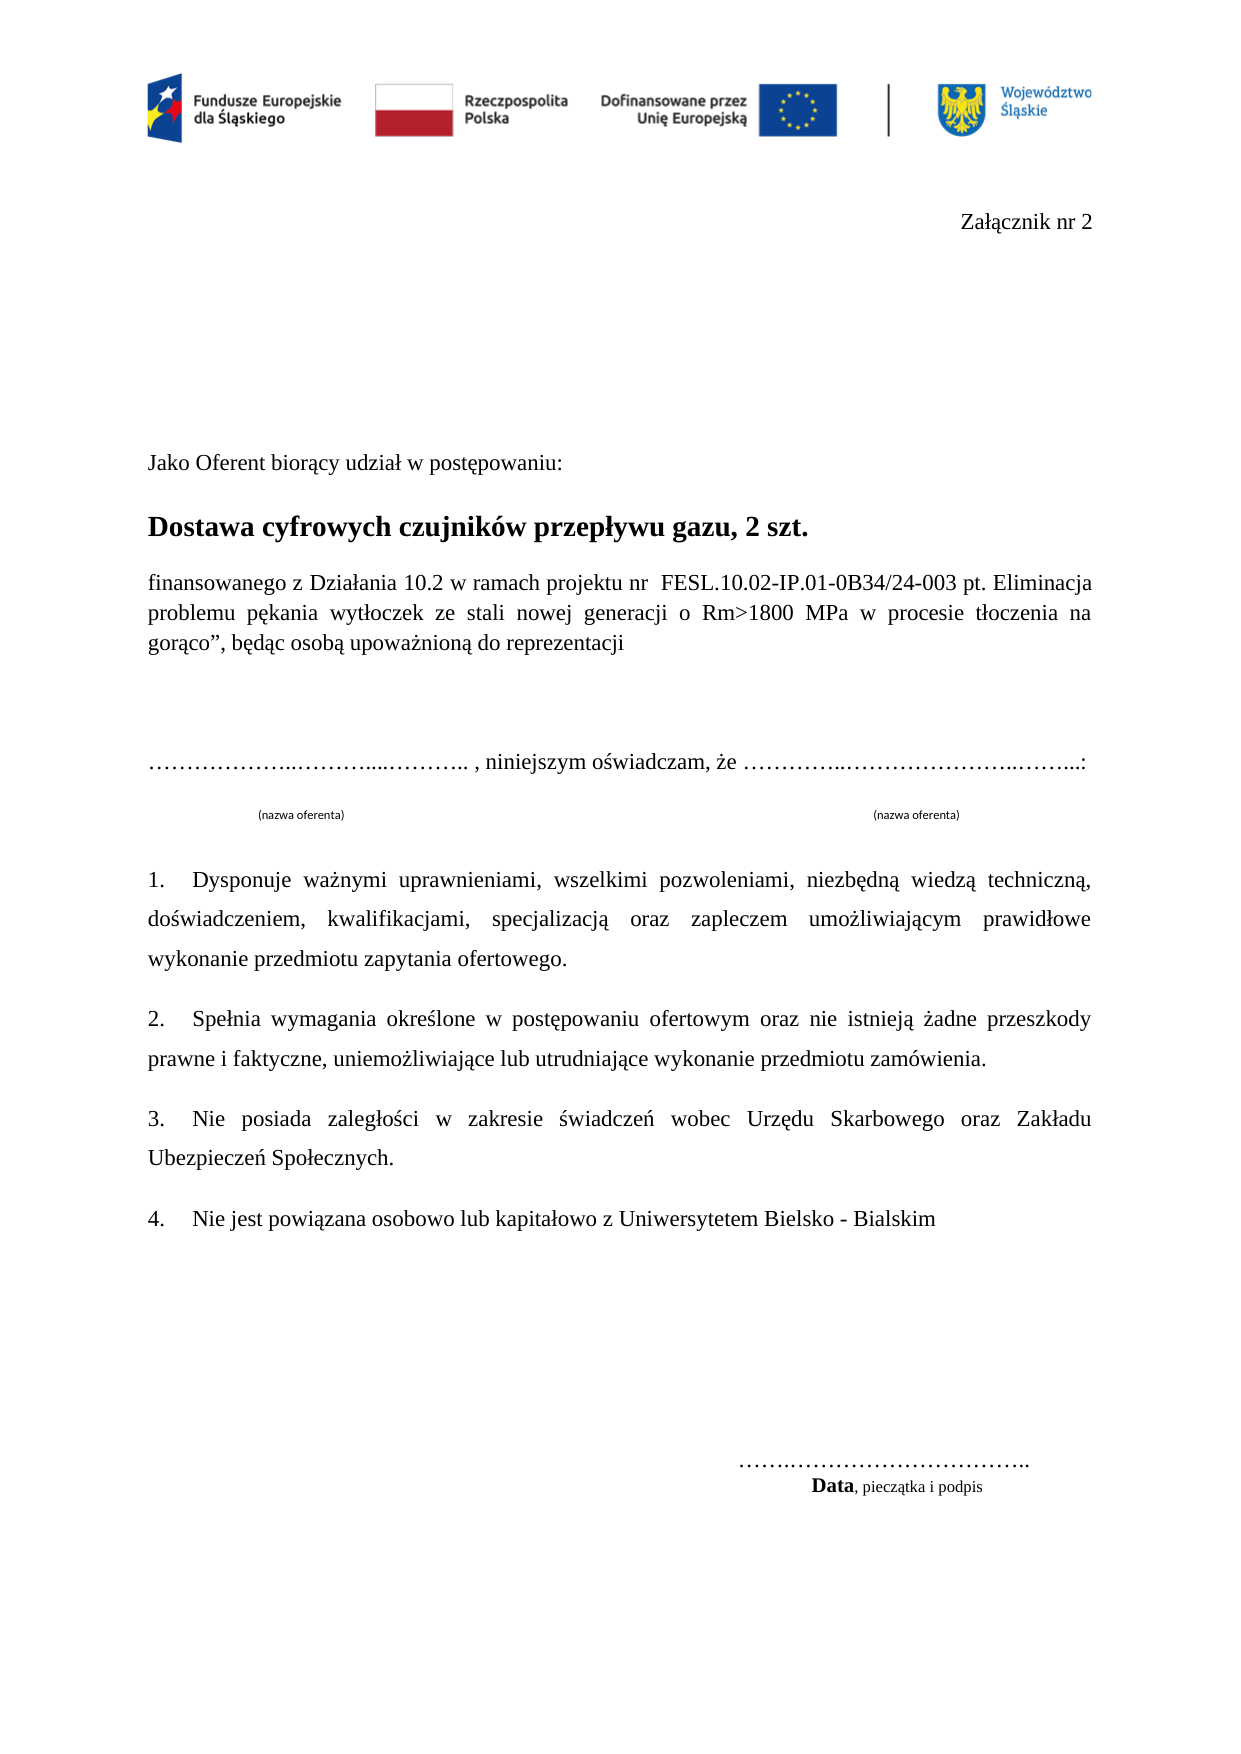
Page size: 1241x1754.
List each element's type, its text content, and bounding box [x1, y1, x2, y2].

text Jako Oferent biorący udział w postępowaniu: [148, 449, 1093, 476]
text Dostawa cyfrowych czujników przepływu gazu, 2 szt. [148, 509, 1093, 543]
text Data, pieczątka i podpis [148, 1472, 1093, 1497]
text …….………………………….. [148, 1446, 1093, 1472]
text finansowanego z Działania 10.2 w ramach projektu nr FESL.10.02-IP.01-0B34/24-003 pt. Eliminacja problemu pękania wytłoczek ze stali nowej generacji o Rm>1800 MPa w procesie tłoczenia na gorąco”, będąc osobą upoważnioną do reprezentacji [148, 569, 1093, 656]
text 1. Dysponuje ważnymi uprawnieniami, wszelkimi pozwoleniami, niezbędną wiedzą techniczną, doświadczeniem, kwalifikacjami, specjalizacją oraz zapleczem umożliwiającym prawidłowe wykonanie przedmiotu zapytania ofertowego. [148, 866, 1093, 971]
text 2. Spełnia wymagania określone w postępowaniu ofertowym oraz nie istnieją żadne przeszkody prawne i faktyczne, uniemożliwiające lub utrudniające wykonanie przedmiotu zamówienia. [148, 1005, 1093, 1071]
text 3. Nie posiada zaległości w zakresie świadczeń wobec Urzędu Skarbowego oraz Zakładu Ubezpieczeń Społecznych. [148, 1105, 1093, 1171]
text (nazwa oferenta) (nazwa oferenta) [148, 807, 1093, 823]
picture [147, 73, 1092, 143]
text ………………..………....……….. , niniejszym oświadczam, że …………..…………………..……...: [148, 748, 1093, 774]
text Załącznik nr 2 [148, 208, 1093, 234]
text 4. Nie jest powiązana osobowo lub kapitałowo z Uniwersytetem Bielsko - Bialskim [148, 1205, 1093, 1231]
